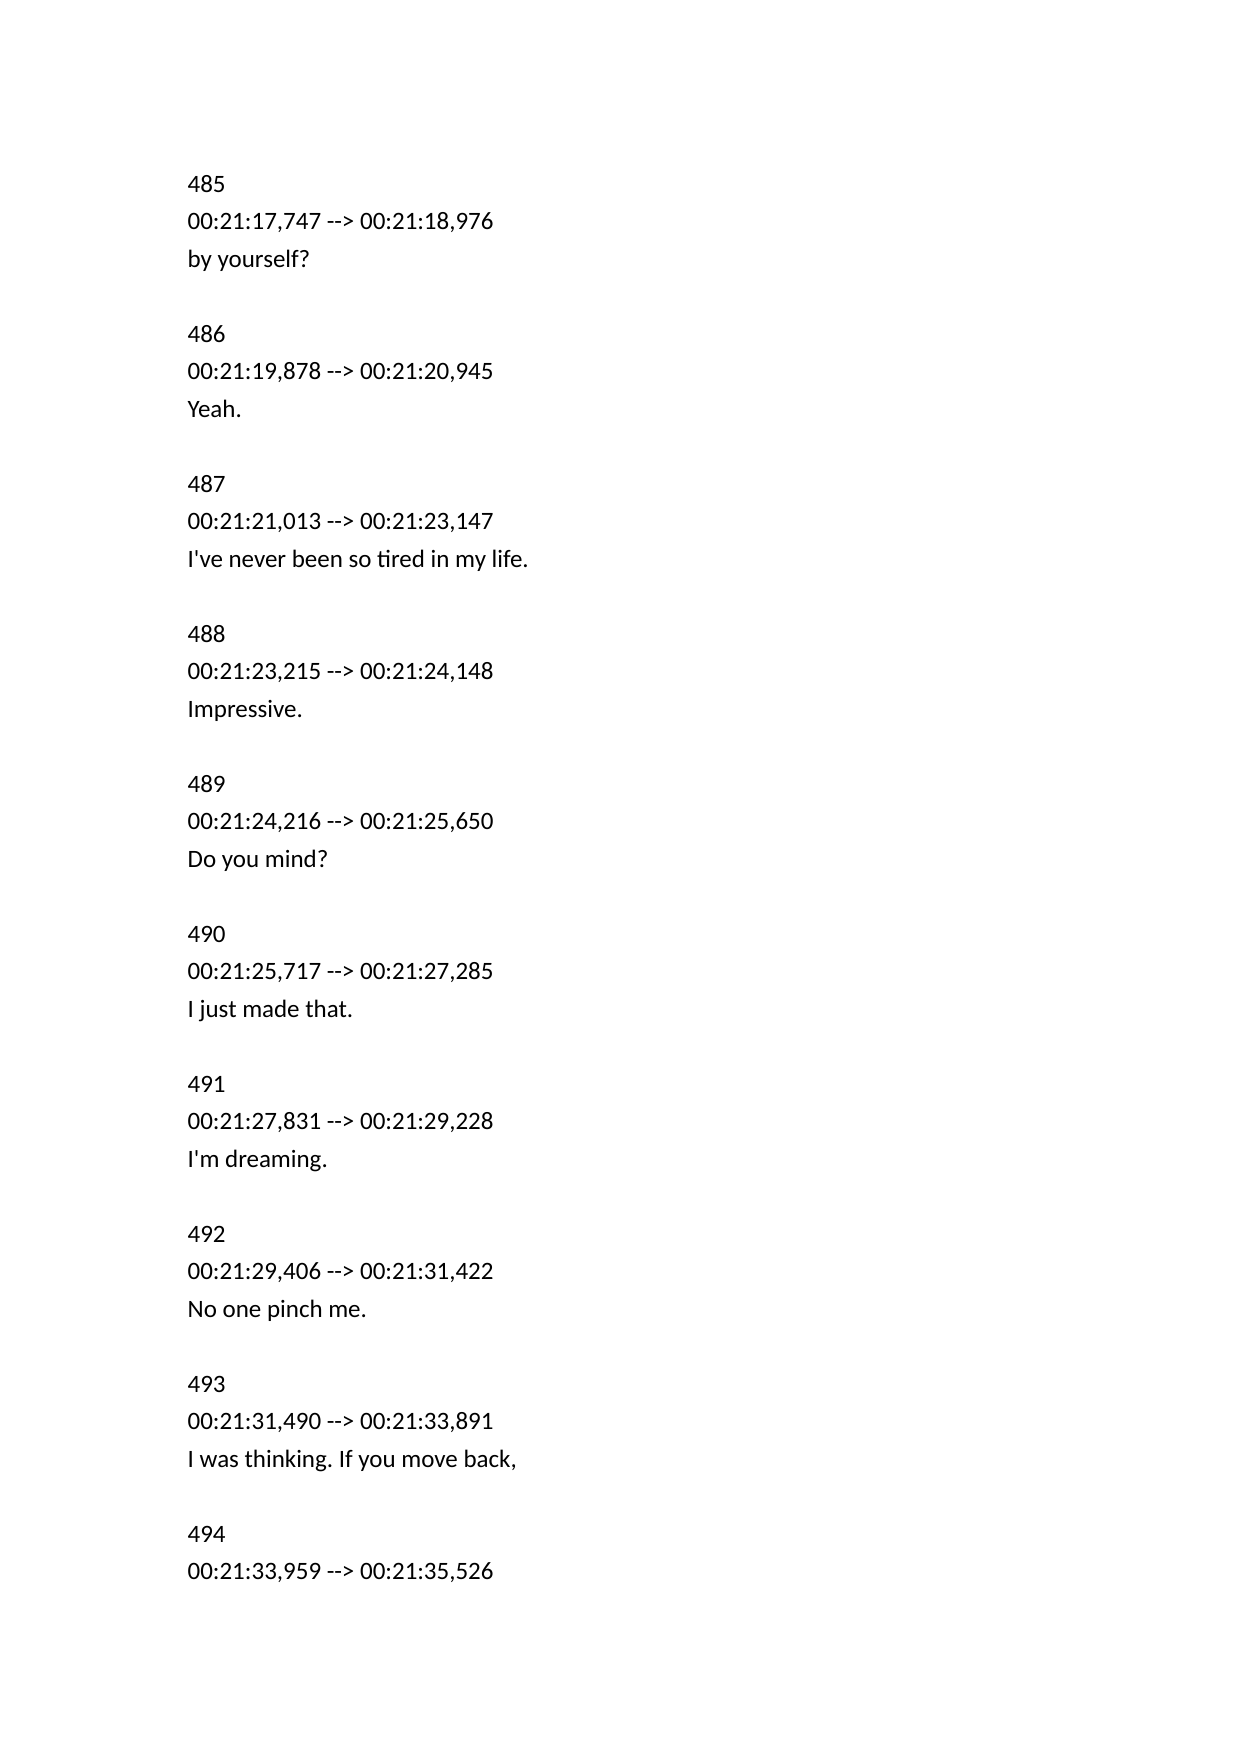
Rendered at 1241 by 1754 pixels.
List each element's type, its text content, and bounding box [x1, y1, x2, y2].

text by yourself? [187, 239, 1053, 277]
text Impressive. [187, 689, 1053, 727]
text 00:21:29,406 --> 00:21:31,422 [187, 1252, 1053, 1289]
text 491 [187, 1064, 1053, 1102]
text 485 [187, 164, 1053, 202]
text 00:21:17,747 --> 00:21:18,976 [187, 202, 1053, 239]
text I was thinking. If you move back, [187, 1439, 1053, 1477]
text 00:21:21,013 --> 00:21:23,147 [187, 502, 1053, 539]
text I'm dreaming. [187, 1139, 1053, 1177]
text 486 [187, 314, 1053, 352]
text 00:21:27,831 --> 00:21:29,228 [187, 1102, 1053, 1139]
text Do you mind? [187, 839, 1053, 877]
text 00:21:24,216 --> 00:21:25,650 [187, 802, 1053, 839]
text No one pinch me. [187, 1289, 1053, 1327]
text 00:21:25,717 --> 00:21:27,285 [187, 952, 1053, 989]
text 493 [187, 1364, 1053, 1402]
text 00:21:33,959 --> 00:21:35,526 [187, 1552, 1053, 1589]
text 00:21:31,490 --> 00:21:33,891 [187, 1402, 1053, 1439]
text 492 [187, 1214, 1053, 1252]
text 494 [187, 1514, 1053, 1552]
text 488 [187, 614, 1053, 652]
text 489 [187, 764, 1053, 802]
text 490 [187, 914, 1053, 952]
text 00:21:19,878 --> 00:21:20,945 [187, 352, 1053, 389]
text 00:21:23,215 --> 00:21:24,148 [187, 652, 1053, 689]
text 487 [187, 464, 1053, 502]
text I've never been so tired in my life. [187, 539, 1053, 577]
text Yeah. [187, 389, 1053, 427]
text I just made that. [187, 989, 1053, 1027]
